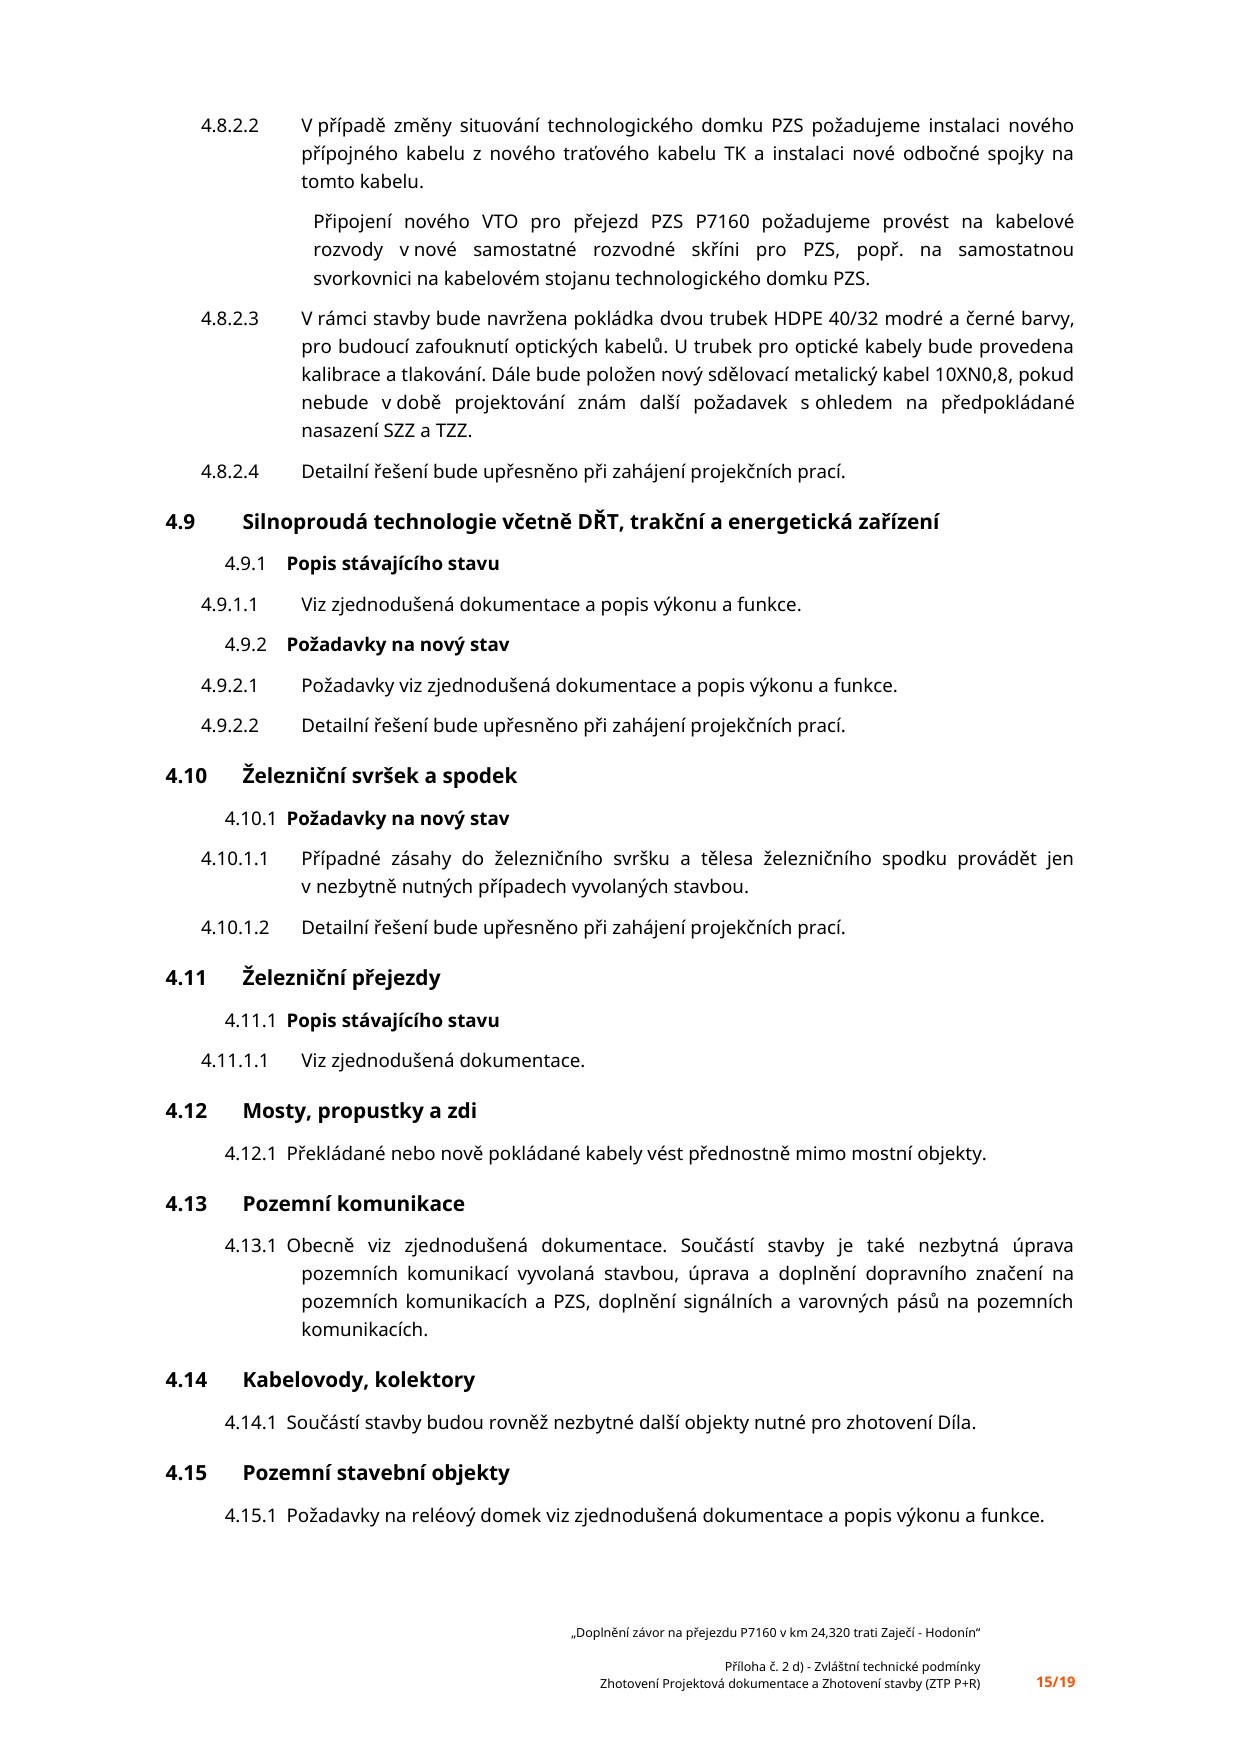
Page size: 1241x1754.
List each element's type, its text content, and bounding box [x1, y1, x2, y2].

list Připojení nového VTO pro přejezd PZS P7160 požadujeme provést na kabelové rozvody v nové samostatné rozvodné skříni pro PZS, popř. na samostatnou svorkovnici na kabelovém stojanu technologického domku PZS. [313, 209, 1075, 290]
text Překládané nebo nově pokládané kabely vést přednostně mimo mostní objekty. [224, 1140, 1075, 1166]
text Popis stávajícího stavu [224, 551, 1075, 576]
text V rámci stavby bude navržena pokládka dvou trubek HDPE 40/32 modré a černé barvy, pro budoucí zafouknutí optických kabelů. U trubek pro optické kabely bude provedena kalibrace a tlakování. Dále bude položen nový sdělovací metalický kabel 10XN0,8, pokud nebude v době projektování znám další požadavek s ohledem na předpokládané nasazení SZZ a TZZ. [201, 305, 1075, 443]
text Kabelovody, kolektory [165, 1366, 1075, 1394]
text Požadavky na reléový domek viz zjednodušená dokumentace a popis výkonu a funkce. [224, 1502, 1075, 1527]
text Železniční přejezdy [165, 963, 1075, 992]
text Obecně viz zjednodušená dokumentace. Součástí stavby je také nezbytná úprava pozemních komunikací vyvolaná stavbou, úprava a doplnění dopravního značení na pozemních komunikacích a PZS, doplnění signálních a varovných pásů na pozemních komunikacích. [224, 1233, 1075, 1342]
text Mosty, propustky a zdi [165, 1096, 1075, 1125]
text Detailní řešení bude upřesněno při zahájení projekčních prací. [201, 713, 1075, 738]
text Viz zjednodušená dokumentace a popis výkonu a funkce. [201, 591, 1075, 617]
text Pozemní komunikace [165, 1189, 1075, 1217]
text Případné zásahy do železničního svršku a tělesa železničního spodku provádět jen v nezbytně nutných případech vyvolaných stavbou. [201, 846, 1075, 899]
text Požadavky viz zjednodušená dokumentace a popis výkonu a funkce. [201, 672, 1075, 698]
text Detailní řešení bude upřesněno při zahájení projekčních prací. [201, 458, 1075, 483]
text Železniční svršek a spodek [165, 761, 1075, 790]
text Silnoproudá technologie včetně DŘT, trakční a energetická zařízení [165, 507, 1075, 535]
text Popis stávajícího stavu [224, 1007, 1075, 1032]
text Viz zjednodušená dokumentace. [201, 1047, 1075, 1073]
text V případě změny situování technologického domku PZS požadujeme instalaci nového přípojného kabelu z nového traťového kabelu TK a instalaci nové odbočné spojky na tomto kabelu. [201, 112, 1075, 194]
text Požadavky na nový stav [224, 805, 1075, 831]
text Pozemní stavební objekty [165, 1458, 1075, 1487]
text Požadavky na nový stav [224, 632, 1075, 657]
text Součástí stavby budou rovněž nezbytné další objekty nutné pro zhotovení Díla. [224, 1409, 1075, 1435]
text Detailní řešení bude upřesněno při zahájení projekčních prací. [201, 914, 1075, 940]
